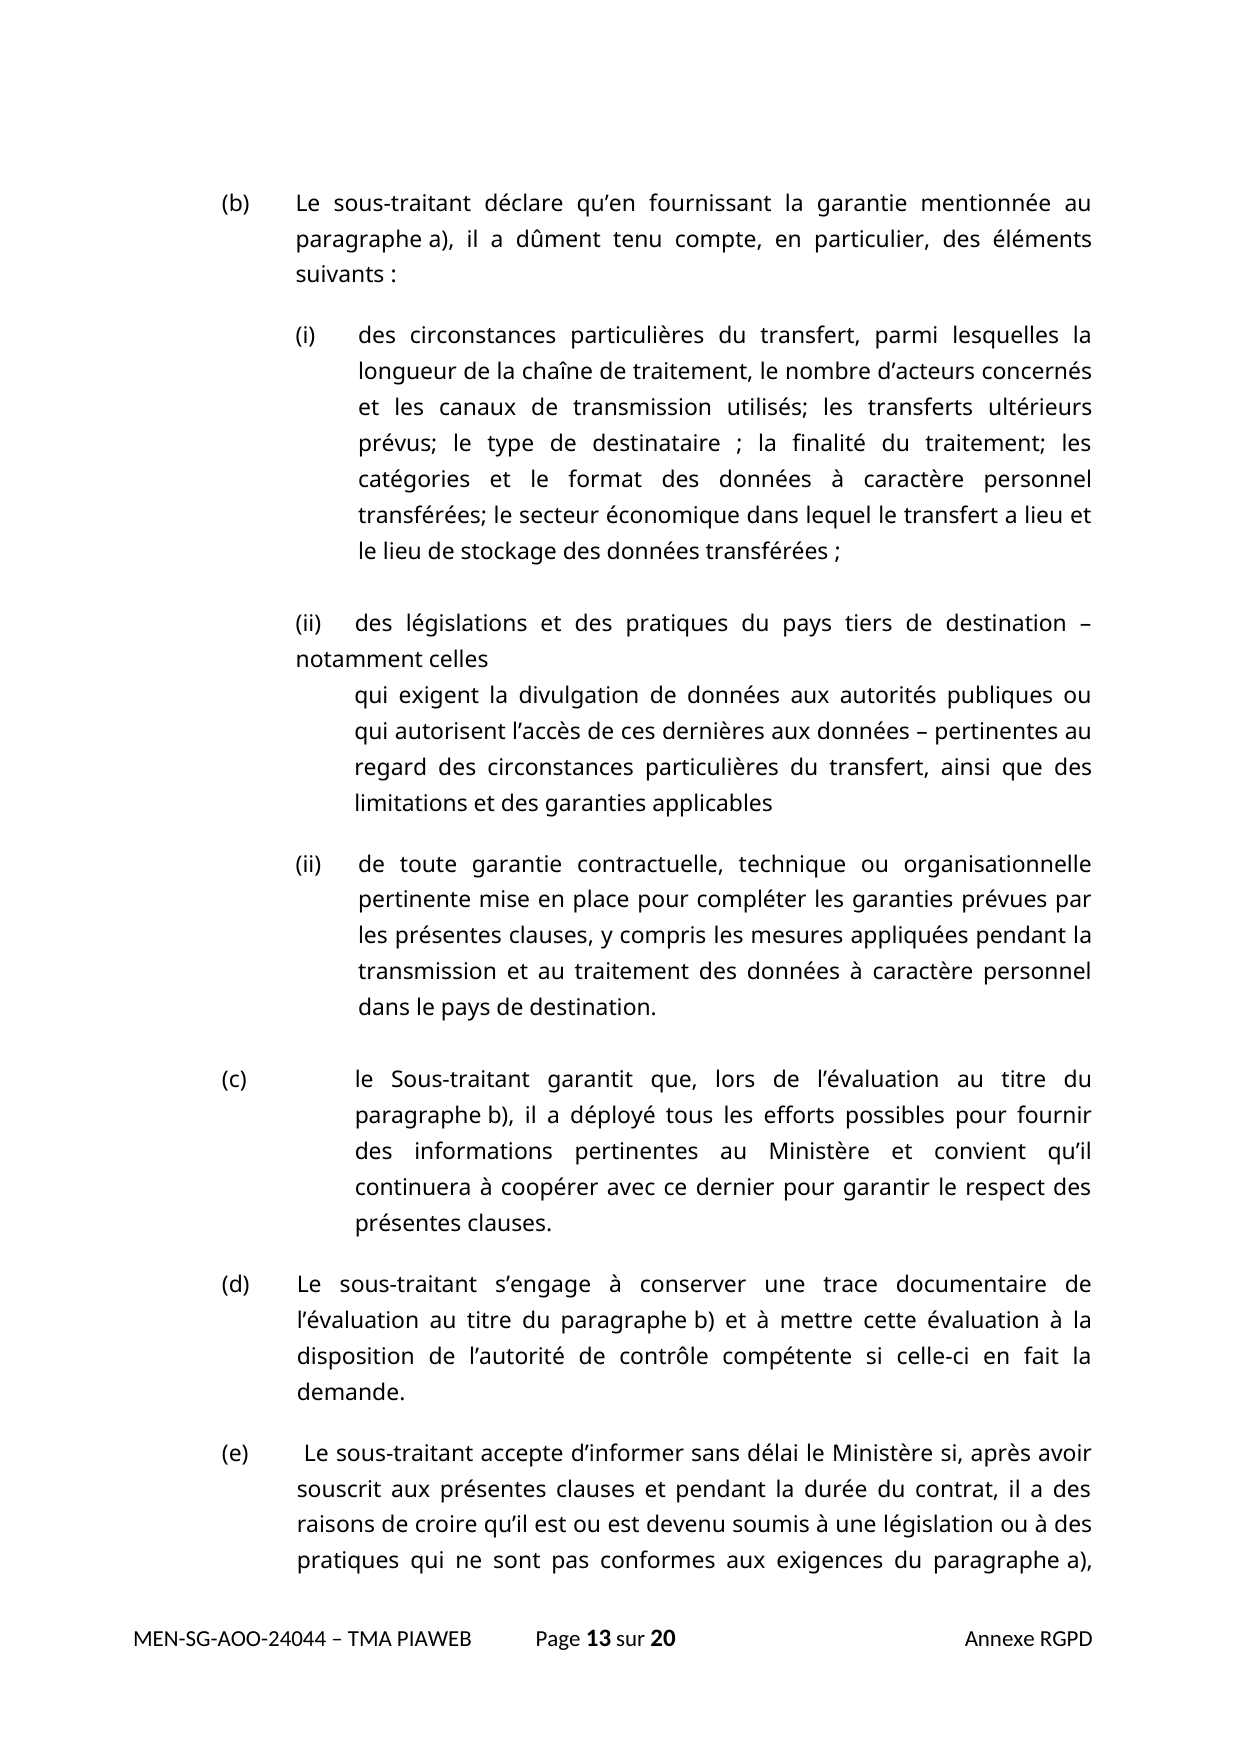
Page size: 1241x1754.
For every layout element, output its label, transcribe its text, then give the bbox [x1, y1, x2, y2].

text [222, 1437, 1093, 1576]
text qui exigent la divulgation de données aux autorités publiques ou qui autorisent l’accès de ces dernières aux données – pertinentes au regard des circonstances particulières du transfert, ainsi que des limitations et des garanties applicables [354, 679, 1093, 818]
text (ii) des législations et des pratiques du pays tiers de destination – notamment celles [295, 571, 1093, 674]
text de toute garantie contractuelle, technique ou organisationnelle pertinente mise en place pour compléter les garanties prévues par les présentes clauses, y compris les mesures appliquées pendant la transmission et au traitement des données à caractère personnel dans le pays de destination. [295, 847, 1093, 1022]
text des circonstances particulières du transfert, parmi lesquelles la longueur de la chaîne de traitement, le nombre d’acteurs concernés et les canaux de transmission utilisés; les transferts ultérieurs prévus; le type de destinataire ; la finalité du traitement; les catégories et le format des données à caractère personnel transférées; le secteur économique dans lequel le transfert a lieu et le lieu de stockage des données transférées ; [295, 319, 1093, 566]
text (b) Le sous-traitant déclare qu’en fournissant la garantie mentionnée au paragraphe a), il a dûment tenu compte, en particulier, des éléments suivants : [222, 187, 1093, 290]
text (c) le Sous-traitant garantit que, lors de l’évaluation au titre du paragraphe b), il a déployé tous les efforts possibles pour fournir des informations pertinentes au Ministère et convient qu’il continuera à coopérer avec ce dernier pour garantir le respect des présentes clauses. [222, 1063, 1093, 1238]
text Le sous-traitant s’engage à conserver une trace documentaire de l’évaluation au titre du paragraphe b) et à mettre cette évaluation à la disposition de l’autorité de contrôle compétente si celle-ci en fait la demande. [222, 1268, 1093, 1407]
